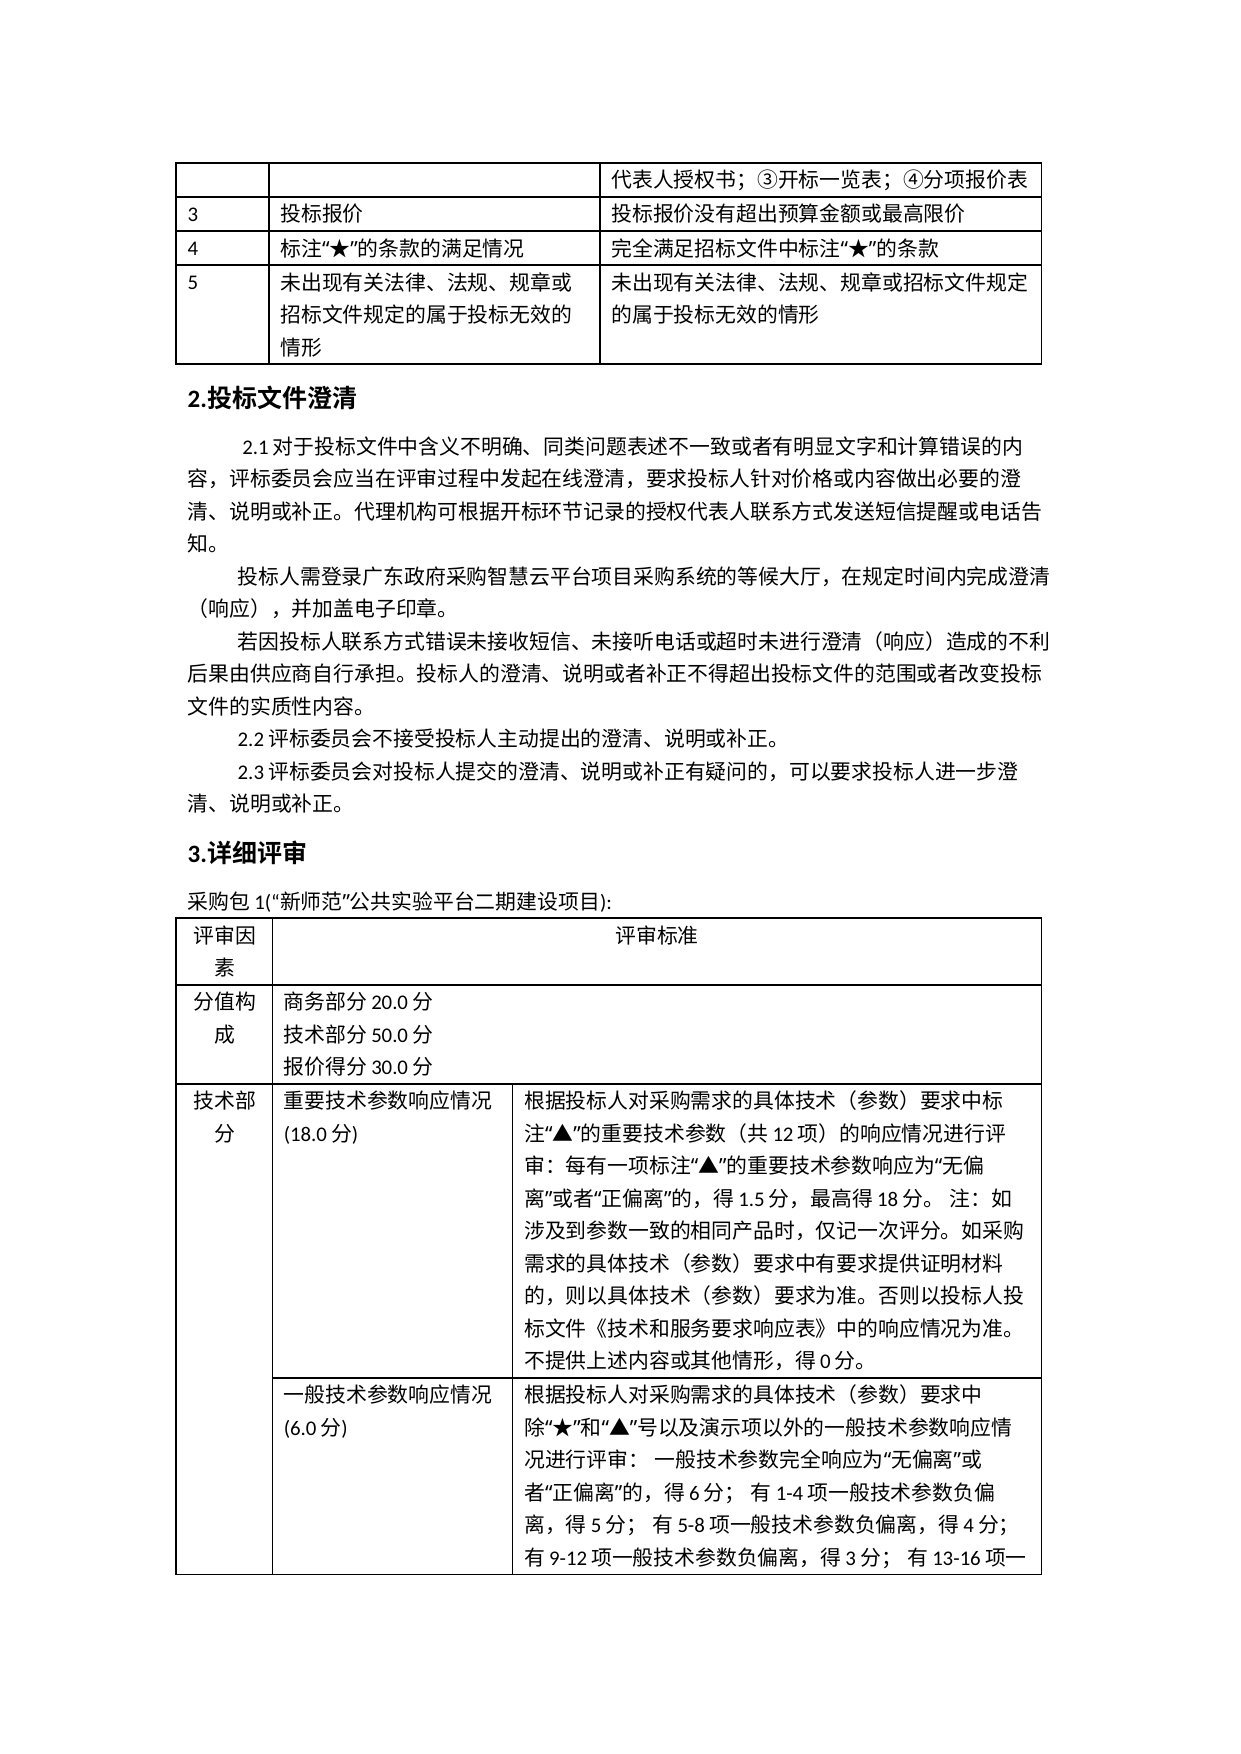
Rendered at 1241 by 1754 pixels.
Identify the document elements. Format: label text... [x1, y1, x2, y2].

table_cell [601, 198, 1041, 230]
text 3.详细评审 [187, 820, 1053, 885]
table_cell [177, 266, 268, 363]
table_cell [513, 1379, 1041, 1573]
text 2.1对于投标文件中含义不明确、同类问题表述不一致或者有明显文字和计算错误的内容，评标委员会应当在评审过程中发起在线澄清，要求投标人针对价格或内容做出必要的澄清、说明或补正。代理机构可根据开标环节记录的授权代表人联系方式发送短信提醒或电话告知。 [187, 430, 1053, 560]
text 2.3评标委员会对投标人提交的澄清、说明或补正有疑问的，可以要求投标人进一步澄清、说明或补正。 [187, 755, 1053, 820]
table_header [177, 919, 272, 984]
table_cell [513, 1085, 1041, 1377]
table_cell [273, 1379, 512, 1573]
text 投标人需登录广东政府采购智慧云平台项目采购系统的等候大厅，在规定时间内完成澄清（响应），并加盖电子印章。 [187, 560, 1053, 625]
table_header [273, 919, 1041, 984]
text 2.2评标委员会不接受投标人主动提出的澄清、说明或补正。 [187, 722, 1053, 755]
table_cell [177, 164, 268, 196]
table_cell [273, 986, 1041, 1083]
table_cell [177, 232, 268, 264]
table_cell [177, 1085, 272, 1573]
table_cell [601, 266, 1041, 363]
text 若因投标人联系方式错误未接收短信、未接听电话或超时未进行澄清（响应）造成的不利后果由供应商自行承担。投标人的澄清、说明或者补正不得超出投标文件的范围或者改变投标文件的实质性内容。 [187, 625, 1053, 722]
text 2.投标文件澄清 [187, 365, 1053, 430]
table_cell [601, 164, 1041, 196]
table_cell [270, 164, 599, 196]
text 采购包1(“新师范”公共实验平台二期建设项目): [187, 885, 1053, 917]
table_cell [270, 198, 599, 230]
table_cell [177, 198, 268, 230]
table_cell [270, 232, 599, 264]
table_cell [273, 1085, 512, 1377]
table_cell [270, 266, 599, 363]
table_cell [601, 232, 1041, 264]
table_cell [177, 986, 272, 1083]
